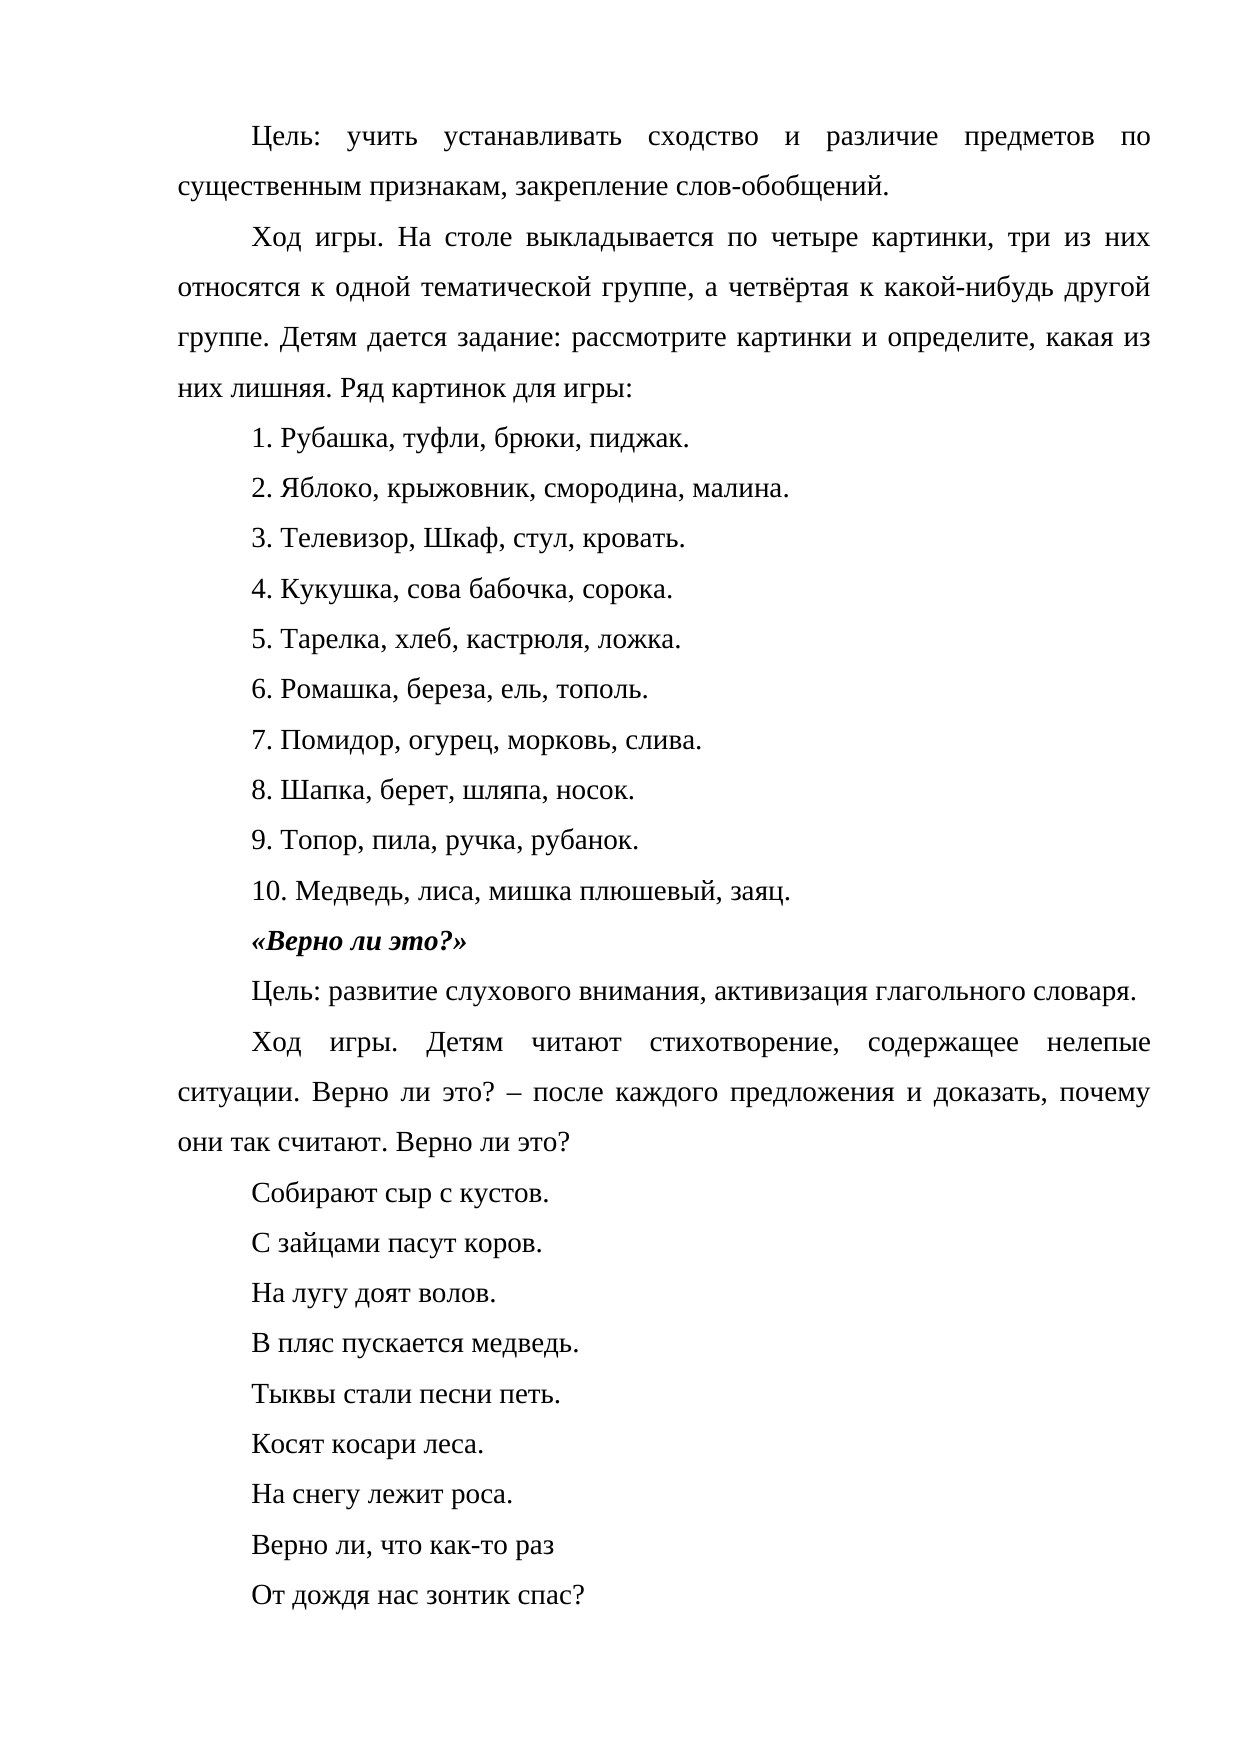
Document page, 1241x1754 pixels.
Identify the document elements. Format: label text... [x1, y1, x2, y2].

text В пляс пускается медведь. [177, 1326, 1152, 1359]
text 5. Тарелка, хлеб, кастрюля, ложка. [177, 621, 1152, 655]
text 9. Топор, пила, ручка, рубанок. [177, 822, 1152, 856]
text 7. Помидор, огурец, морковь, слива. [177, 722, 1152, 755]
text 1. Рубашка, туфли, брюки, пиджак. [177, 420, 1152, 453]
text 6. Ромашка, береза, ель, тополь. [177, 672, 1152, 705]
text Верно ли, что как-то раз [177, 1527, 1152, 1560]
text Тыквы стали песни петь. [177, 1376, 1152, 1409]
text «Верно ли это?» [177, 923, 1152, 957]
text 10. Медведь, лиса, мишка плюшевый, заяц. [177, 873, 1152, 906]
text Косят косари леса. [177, 1426, 1152, 1460]
text На снегу лежит роса. [177, 1477, 1152, 1510]
text От дождя нас зонтик спас? [177, 1577, 1152, 1611]
text С зайцами пасут коров. [177, 1225, 1152, 1258]
text На лугу доят волов. [177, 1275, 1152, 1309]
text 8. Шапка, берет, шляпа, носок. [177, 772, 1152, 806]
text 3. Телевизор, Шкаф, стул, кровать. [177, 521, 1152, 554]
text 2. Яблоко, крыжовник, смородина, малина. [177, 470, 1152, 504]
text Ход игры. Детям читают стихотворение, содержащее нелепые ситуации. Верно ли это? – после каждого предложения и доказать, почему они так считают. Верно ли это? [177, 1024, 1152, 1158]
text Цель: учить устанавливать сходство и различие предметов по существенным признакам, закрепление слов-обобщений. [177, 118, 1152, 202]
text Цель: развитие слухового внимания, активизация глагольного словаря. [177, 973, 1152, 1007]
text Собирают сыр с кустов. [177, 1175, 1152, 1208]
text Ход игры. На столе выкладывается по четыре картинки, три из них относятся к одной тематической группе, а четвёртая к какой-нибудь другой группе. Детям дается задание: рассмотрите картинки и определите, какая из них лишняя. Ряд картинок для игры: [177, 219, 1152, 403]
text 4. Кукушка, сова бабочка, сорока. [177, 571, 1152, 604]
